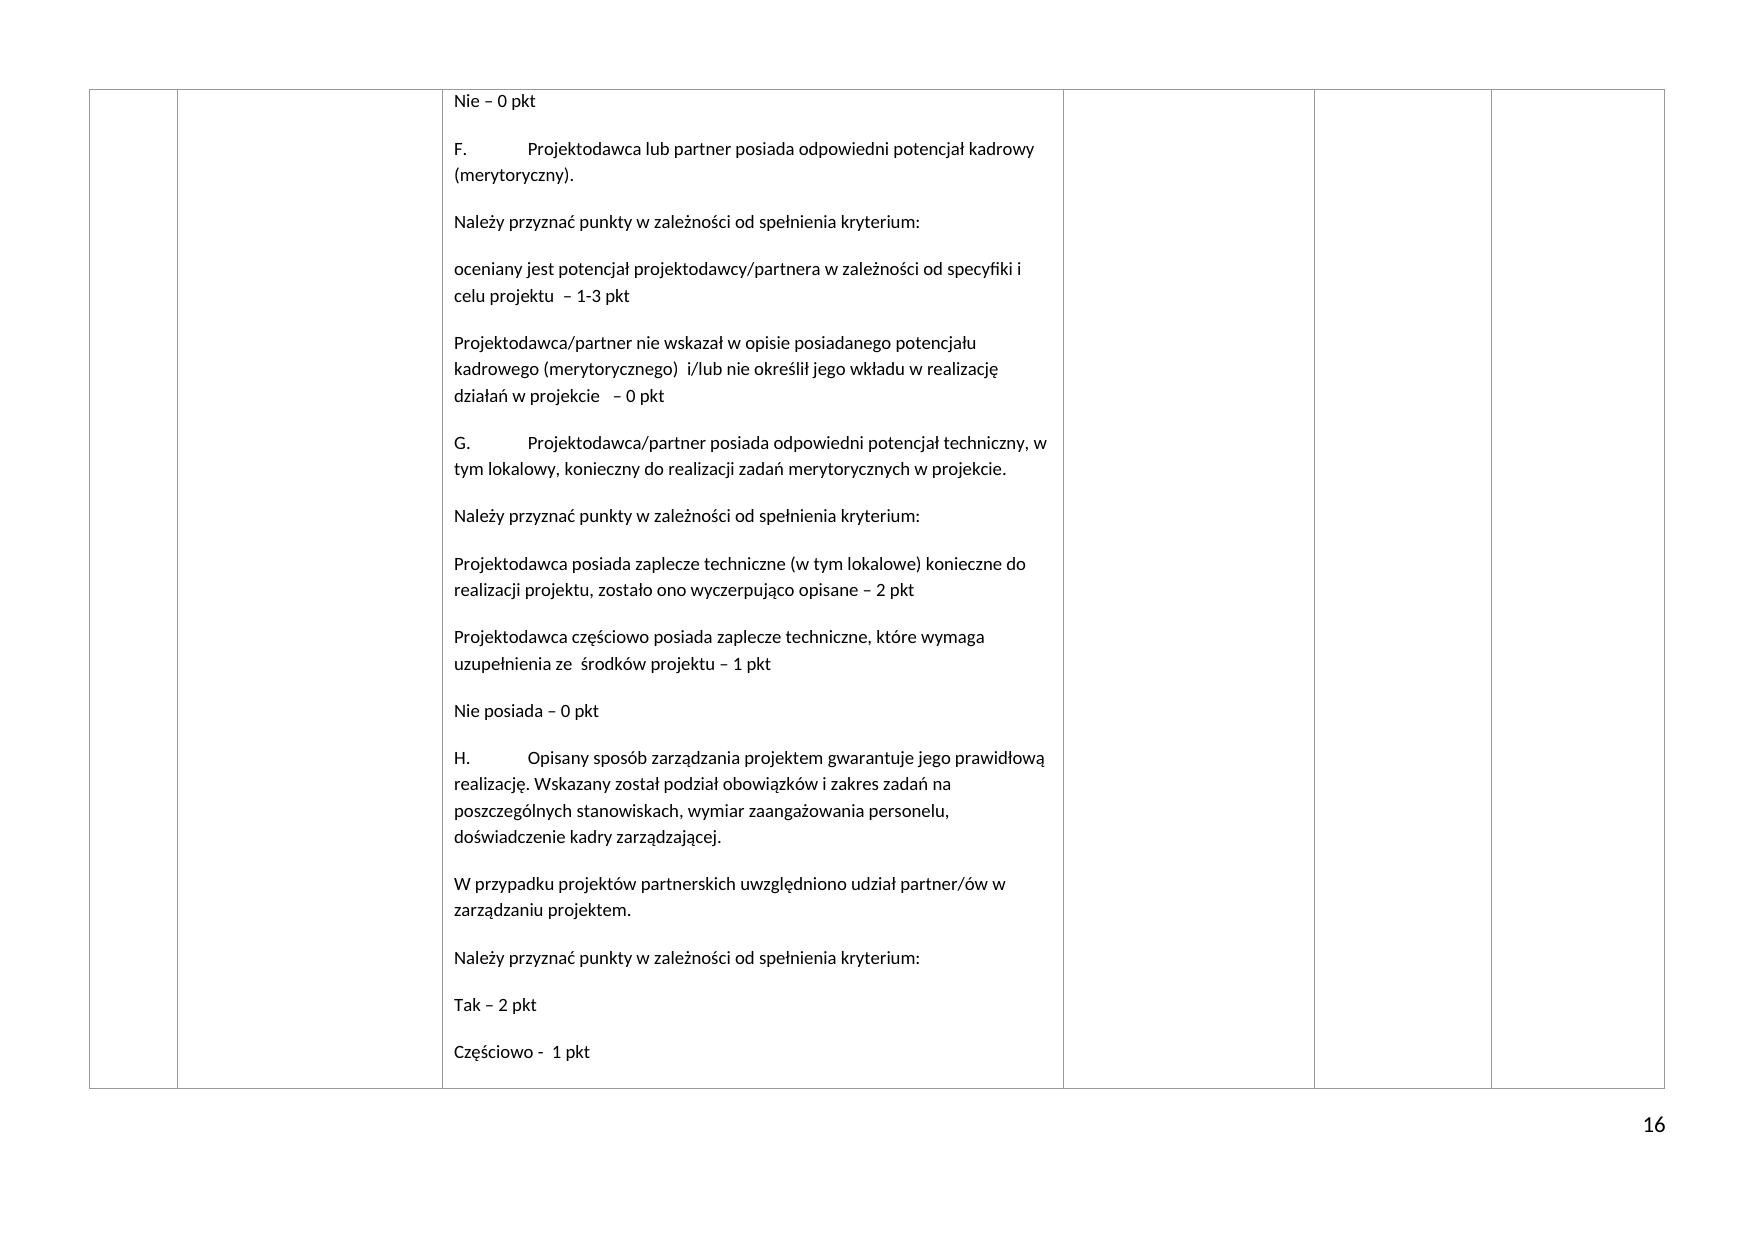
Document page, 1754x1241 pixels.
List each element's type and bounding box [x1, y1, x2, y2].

table_cell [178, 90, 442, 1088]
table_cell [90, 90, 177, 1088]
table_cell [1492, 90, 1664, 1088]
table_cell [1064, 90, 1314, 1088]
table_cell [443, 90, 1063, 1088]
table_cell [1315, 90, 1491, 1088]
